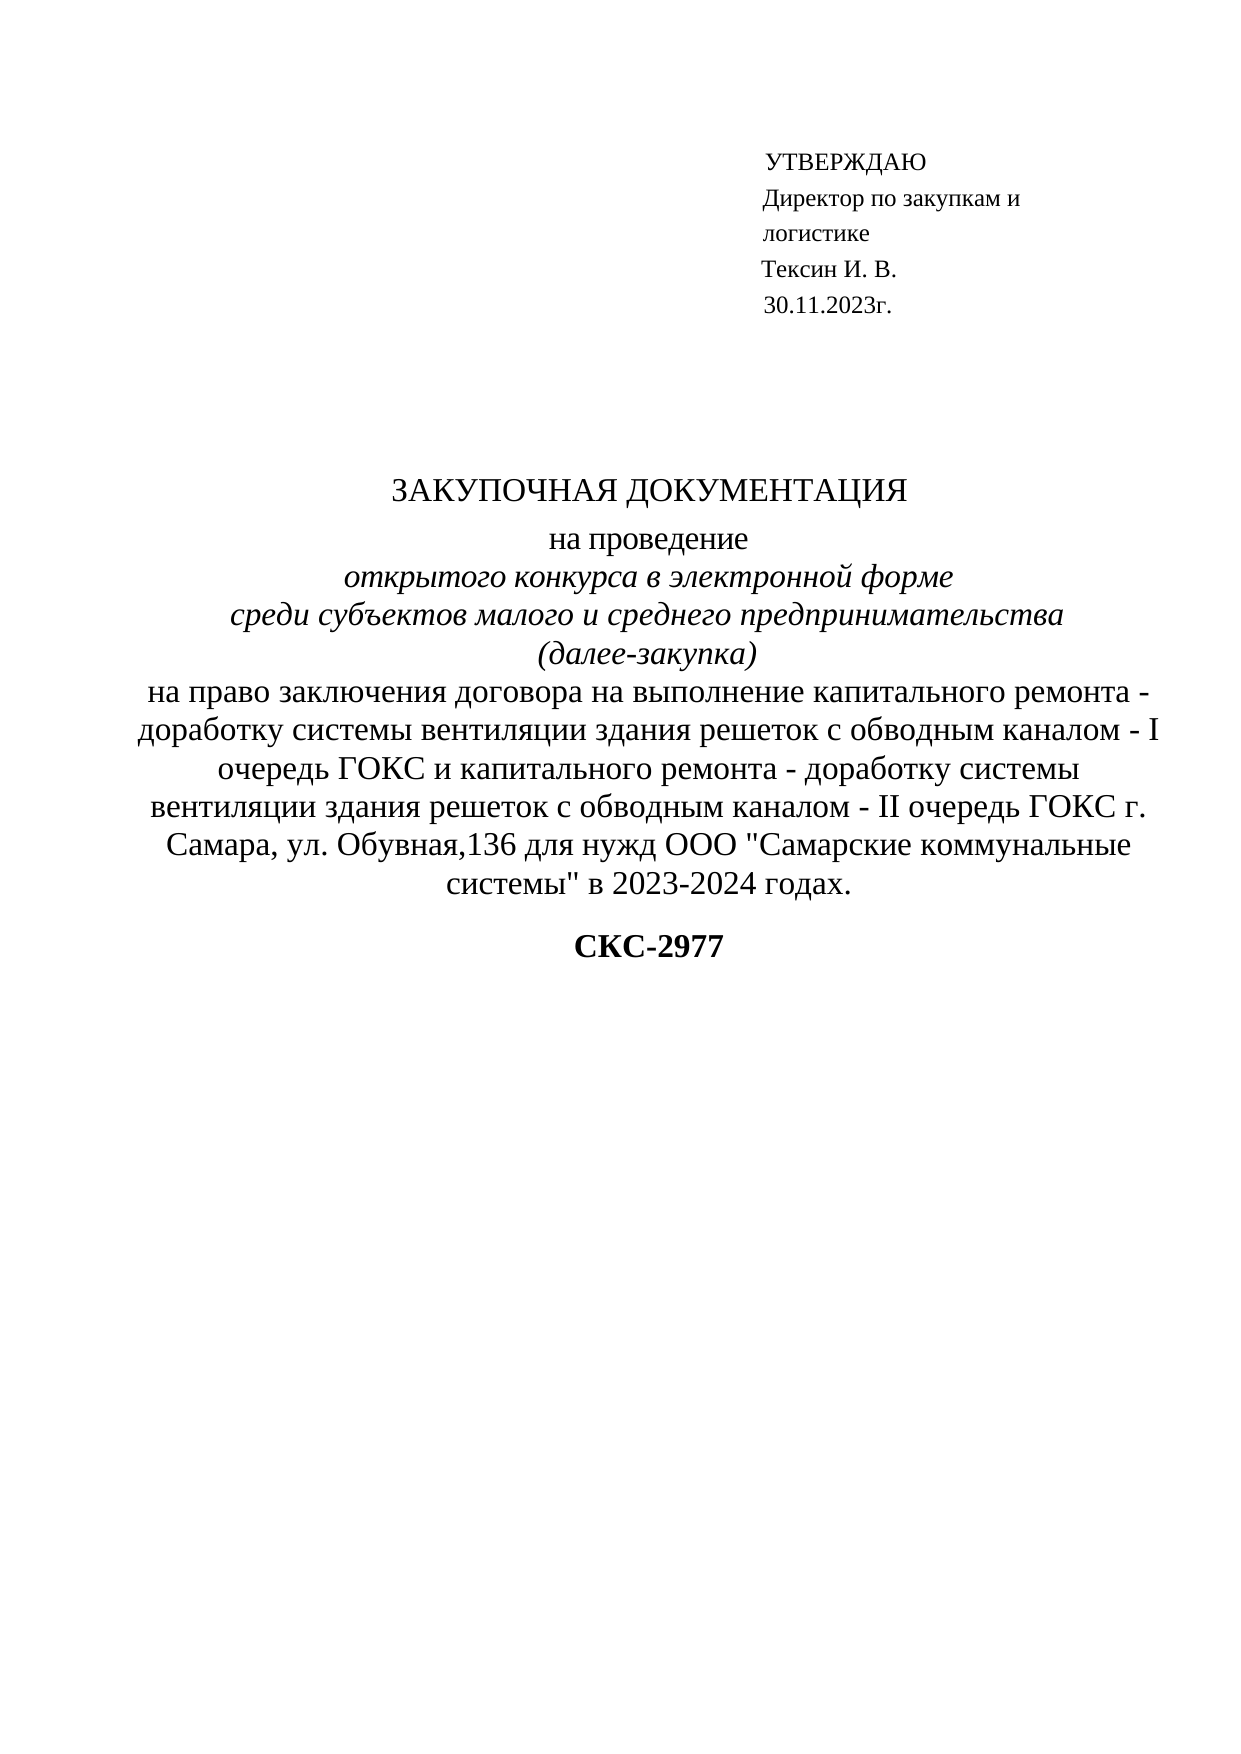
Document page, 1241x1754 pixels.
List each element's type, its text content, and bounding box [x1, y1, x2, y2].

text логистике [131, 218, 1168, 247]
text ЗАКУПОЧНАЯ ДОКУМЕНТАЦИЯ [131, 470, 1168, 508]
text СКС-2977 [131, 926, 1166, 965]
text 30.11.2023г. [131, 290, 1168, 319]
text открытого конкурса в электронной форме [131, 556, 1166, 595]
text (далее-закупка) [131, 633, 1166, 671]
text Тексин И. В. [131, 254, 1168, 283]
text на право заключения договора на выполнение капитального ремонта - доработку системы вентиляции здания решеток с обводным каналом - I очередь ГОКС и капитального ремонта - доработку системы вентиляции здания решеток с обводным каналом - II очередь ГОКС г. Самара, ул. Обувная,136 для нужд ООО "Самарские коммунальные системы" в 2023-2024 годах. [131, 671, 1166, 901]
text УТВЕРЖДАЮ [131, 147, 1168, 175]
text Директор по закупкам и [131, 183, 1168, 211]
text на проведение [131, 518, 1166, 556]
text среди субъектов малого и среднего предпринимательства [131, 595, 1166, 633]
